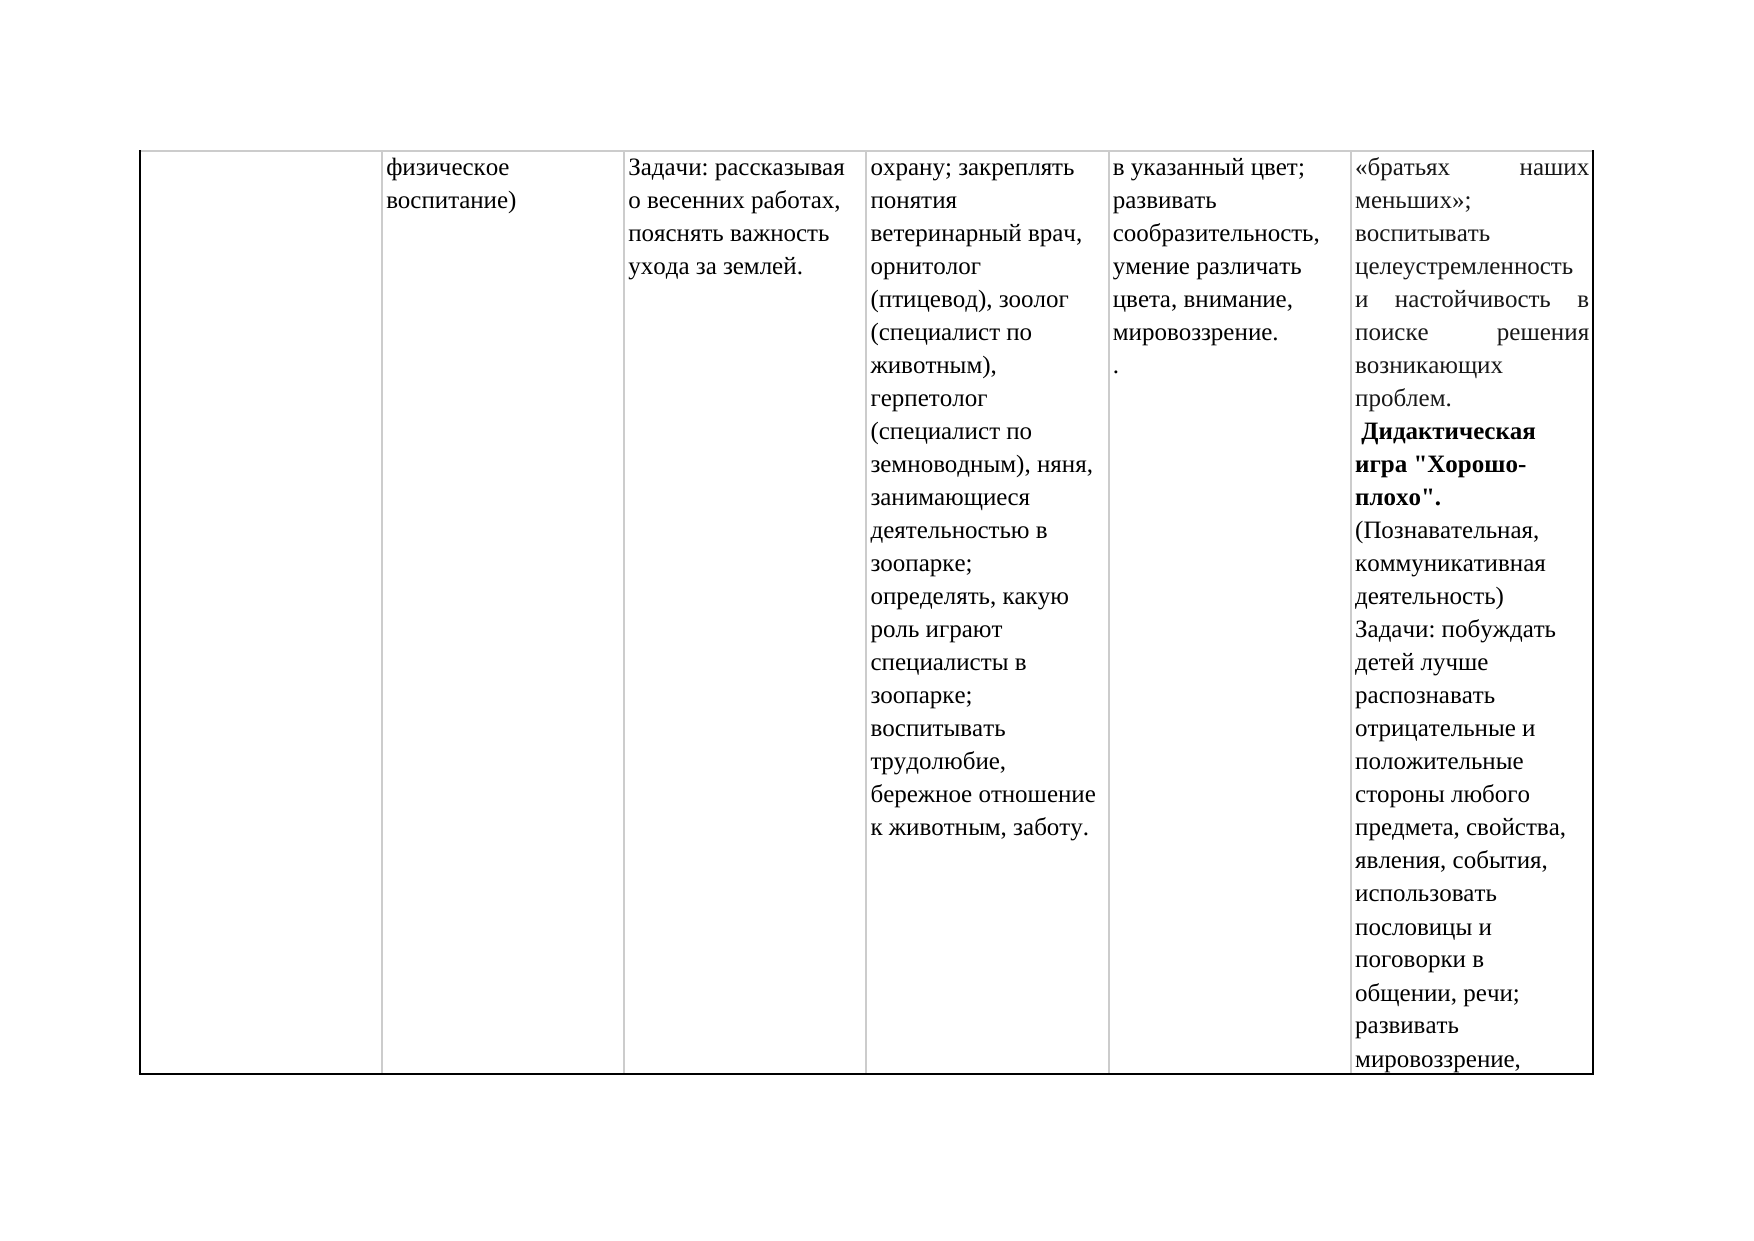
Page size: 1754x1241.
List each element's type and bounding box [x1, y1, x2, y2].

table_cell [1352, 152, 1592, 1072]
table_cell [383, 152, 623, 1072]
table_cell [867, 152, 1108, 1072]
table_cell [141, 152, 381, 1072]
table_cell [625, 152, 865, 1072]
table_cell [1110, 152, 1350, 1072]
